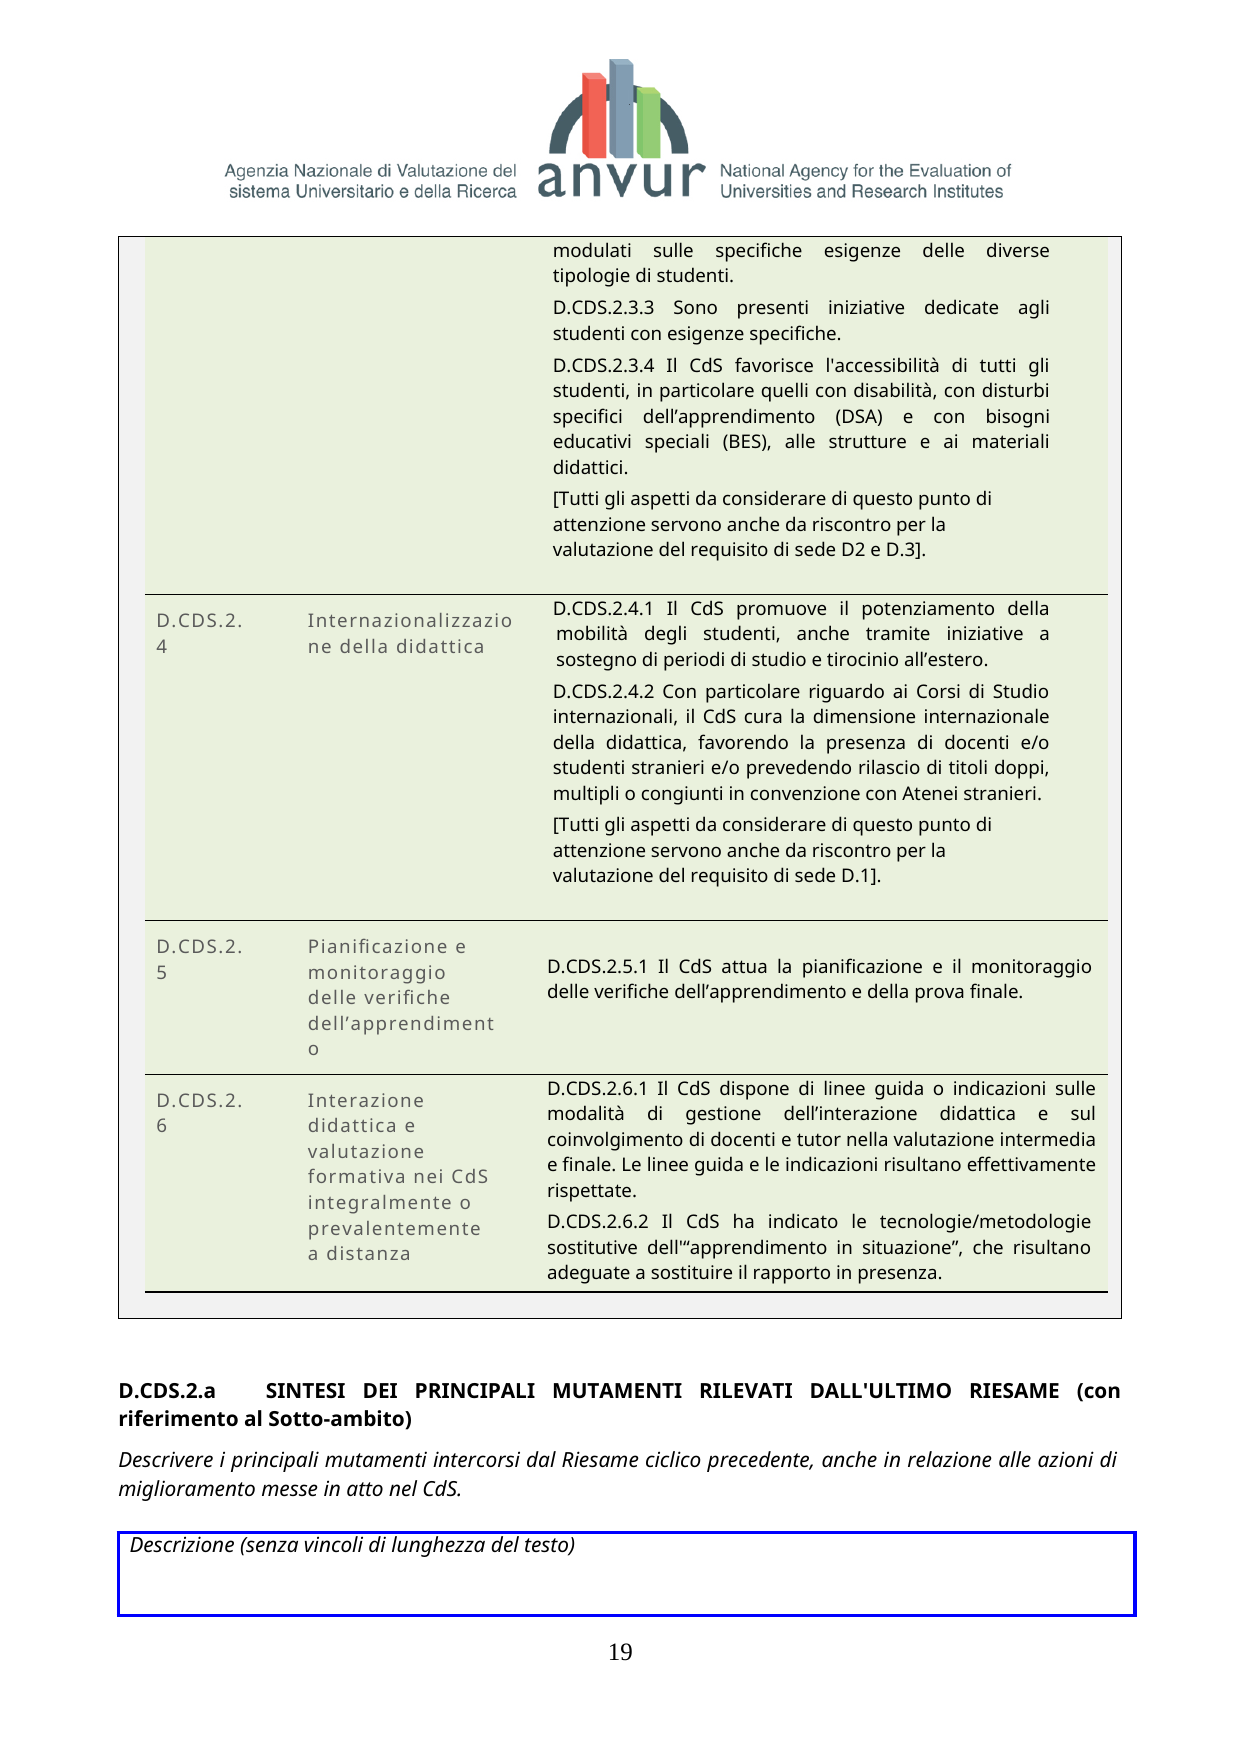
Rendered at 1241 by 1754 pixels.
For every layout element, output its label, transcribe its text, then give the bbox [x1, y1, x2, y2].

picture [224, 59, 1016, 226]
table_cell [119, 237, 1121, 1318]
table_header Descrizione (senza vincoli di lunghezza del testo) [120, 1534, 1133, 1613]
text D.CDS.2.a SINTESI DEI PRINCIPALI MUTAMENTI RILEVATI DALL'ULTIMO RIESAME (con riferimento al Sotto-ambito) [118, 1376, 1122, 1433]
text Descrivere i principali mutamenti intercorsi dal Riesame ciclico precedente, anche in relazione alle azioni di miglioramento messe in atto nel CdS. [118, 1445, 1122, 1502]
